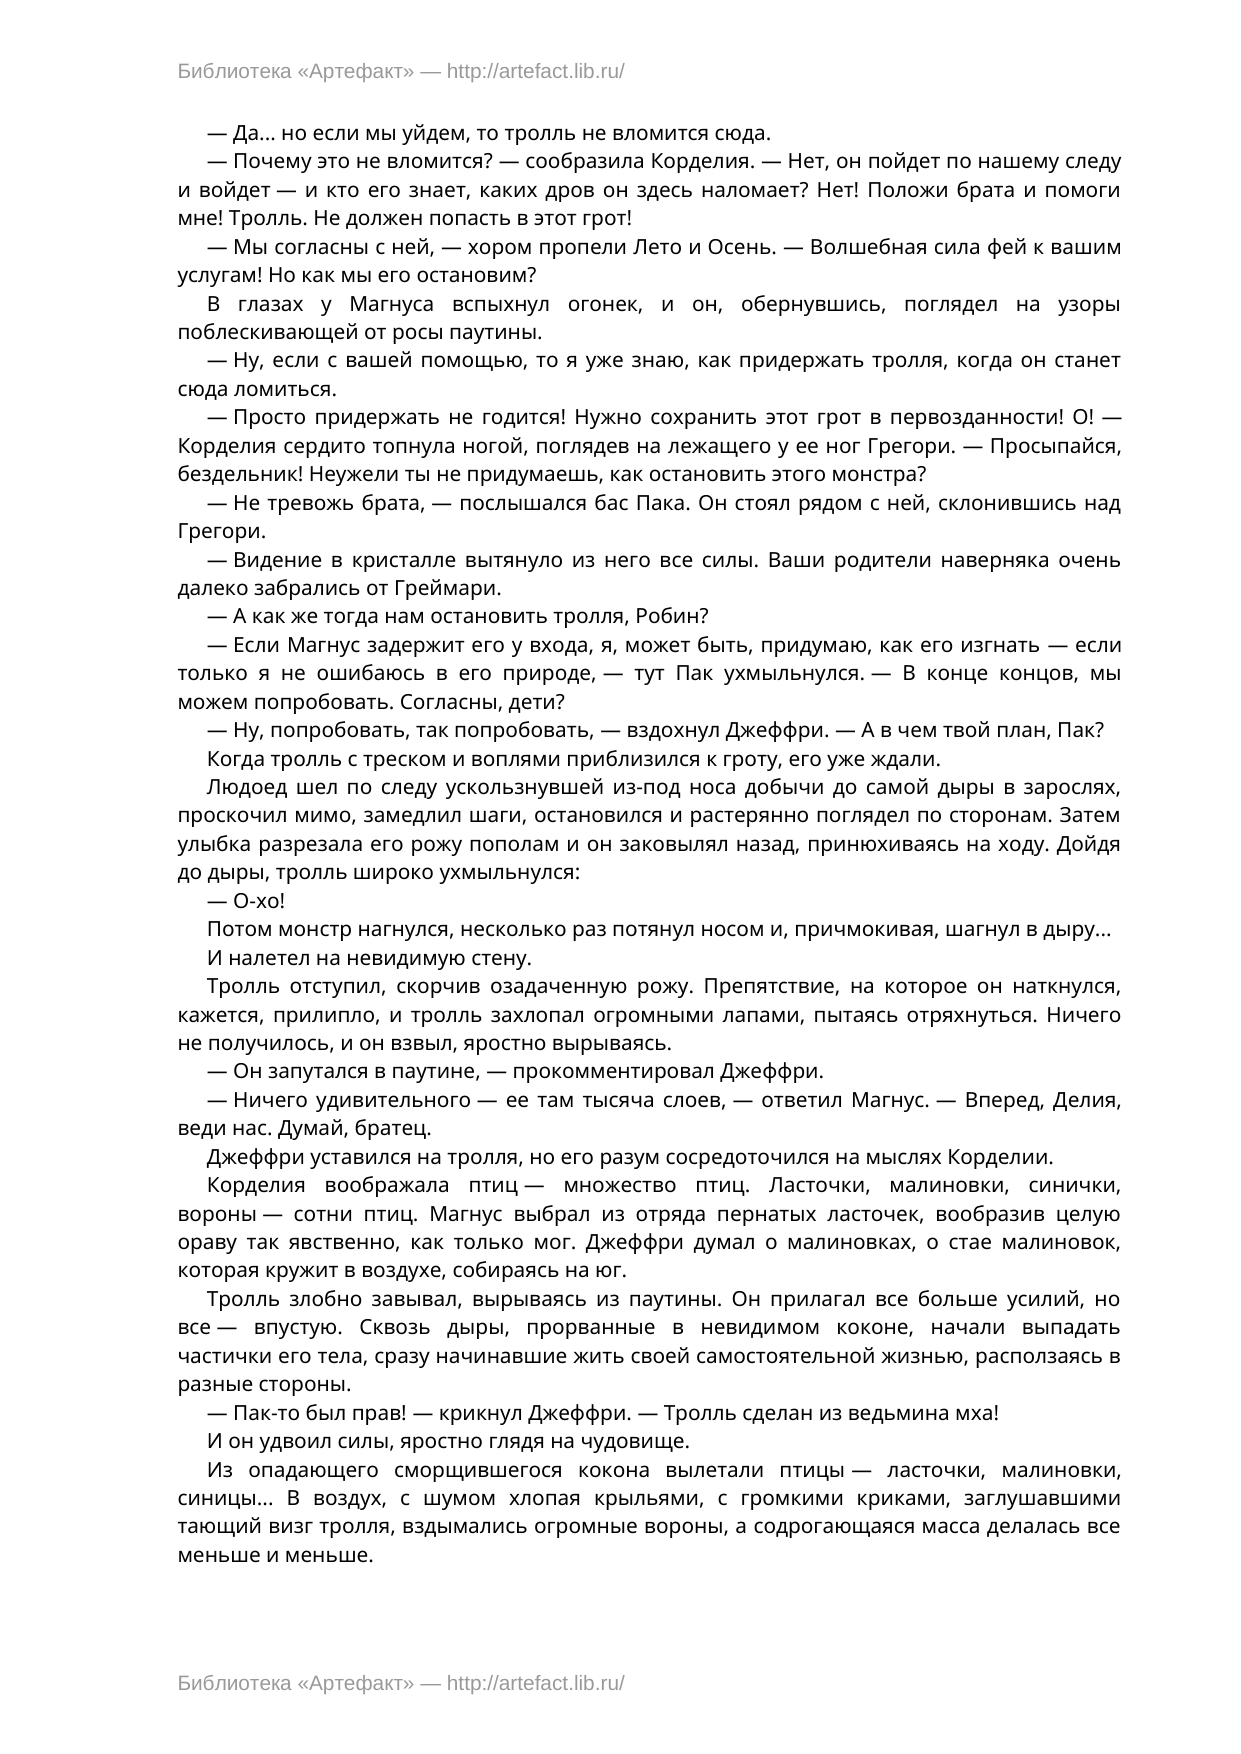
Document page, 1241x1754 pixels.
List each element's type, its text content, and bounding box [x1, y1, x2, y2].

text — Ну, если с вашей помощью, то я уже знаю, как придержать тролля, когда он станет сюда ломиться. [177, 346, 1122, 402]
text Корделия воображала птиц — множество птиц. Ласточки, малиновки, синички, вороны — сотни птиц. Магнус выбрал из отряда пернатых ласточек, вообразив целую ораву так явственно, как только мог. Джеффри думал о малиновках, о стае малиновок, которая кружит в воздухе, собираясь на юг. [177, 1170, 1122, 1284]
text Людоед шел по следу ускользнувшей из-под носа добычи до самой дыры в зарослях, проскочил мимо, замедлил шаги, остановился и растерянно поглядел по сторонам. Затем улыбка разрезала его рожу пополам и он заковылял назад, принюхиваясь на ходу. Дойдя до дыры, тролль широко ухмыльнулся: [177, 772, 1122, 886]
text — А как же тогда нам остановить тролля, Робин? [177, 602, 1122, 630]
text — Не тревожь брата, — послышался бас Пака. Он стоял рядом с ней, склонившись над Грегори. [177, 488, 1122, 545]
text — Ничего удивительного — ее там тысяча слоев, — ответил Магнус. — Вперед, Делия, веди нас. Думай, братец. [177, 1085, 1122, 1142]
text — Если Магнус задержит его у входа, я, может быть, придумаю, как его изгнать — если только я не ошибаюсь в его природе, — тут Пак ухмыльнулся. — В конце концов, мы можем попробовать. Согласны, дети? [177, 630, 1122, 715]
text — Ну, попробовать, так попробовать, — вздохнул Джеффри. — А в чем твой план, Пак? [177, 715, 1122, 744]
text — Пак-то был прав! — крикнул Джеффри. — Тролль сделан из ведьмина мха! [177, 1398, 1122, 1426]
text Из опадающего сморщившегося кокона вылетали птицы — ласточки, малиновки, синицы... В воздух, с шумом хлопая крыльями, с громкими криками, заглушавшими тающий визг тролля, вздымались огромные вороны, а содрогающаяся масса делалась все меньше и меньше. [177, 1455, 1122, 1568]
text — Мы согласны с ней, — хором пропели Лето и Осень. — Волшебная сила фей к вашим услугам! Но как мы его остановим? [177, 232, 1122, 289]
text — Почему это не вломится? — сообразила Корделия. — Нет, он пойдет по нашему следу и войдет — и кто его знает, каких дров он здесь наломает? Нет! Положи брата и помоги мне! Тролль. Не должен попасть в этот грот! [177, 147, 1122, 232]
text — Видение в кристалле вытянуло из него все силы. Ваши родители наверняка очень далеко забрались от Греймари. [177, 545, 1122, 602]
text И он удвоил силы, яростно глядя на чудовище. [177, 1426, 1122, 1455]
text В глазах у Магнуса вспыхнул огонек, и он, обернувшись, поглядел на узоры поблескивающей от росы паутины. [177, 289, 1122, 346]
text — Он запутался в паутине, — прокомментировал Джеффри. [177, 1057, 1122, 1085]
text Тролль отступил, скорчив озадаченную рожу. Препятствие, на которое он наткнулся, кажется, прилипло, и тролль захлопал огромными лапами, пытаясь отряхнуться. Ничего не получилось, и он взвыл, яростно вырываясь. [177, 971, 1122, 1057]
text Джеффри уставился на тролля, но его разум сосредоточился на мыслях Корделии. [177, 1142, 1122, 1170]
text — О-хо! [177, 886, 1122, 914]
text И налетел на невидимую стену. [177, 943, 1122, 971]
text — Да... но если мы уйдем, то тролль не вломится сюда. [177, 118, 1122, 147]
text Потом монстр нагнулся, несколько раз потянул носом и, причмокивая, шагнул в дыру... [177, 914, 1122, 943]
text — Просто придержать не годится! Нужно сохранить этот грот в первозданности! О! — Корделия сердито топнула ногой, поглядев на лежащего у ее ног Грегори. — Просыпайся, бездельник! Неужели ты не придумаешь, как остановить этого монстра? [177, 402, 1122, 488]
text Когда тролль с треском и воплями приблизился к гроту, его уже ждали. [177, 744, 1122, 772]
text Тролль злобно завывал, вырываясь из паутины. Он прилагал все больше усилий, но все — впустую. Сквозь дыры, прорванные в невидимом коконе, начали выпадать частички его тела, сразу начинавшие жить своей самостоятельной жизнью, расползаясь в разные стороны. [177, 1284, 1122, 1398]
